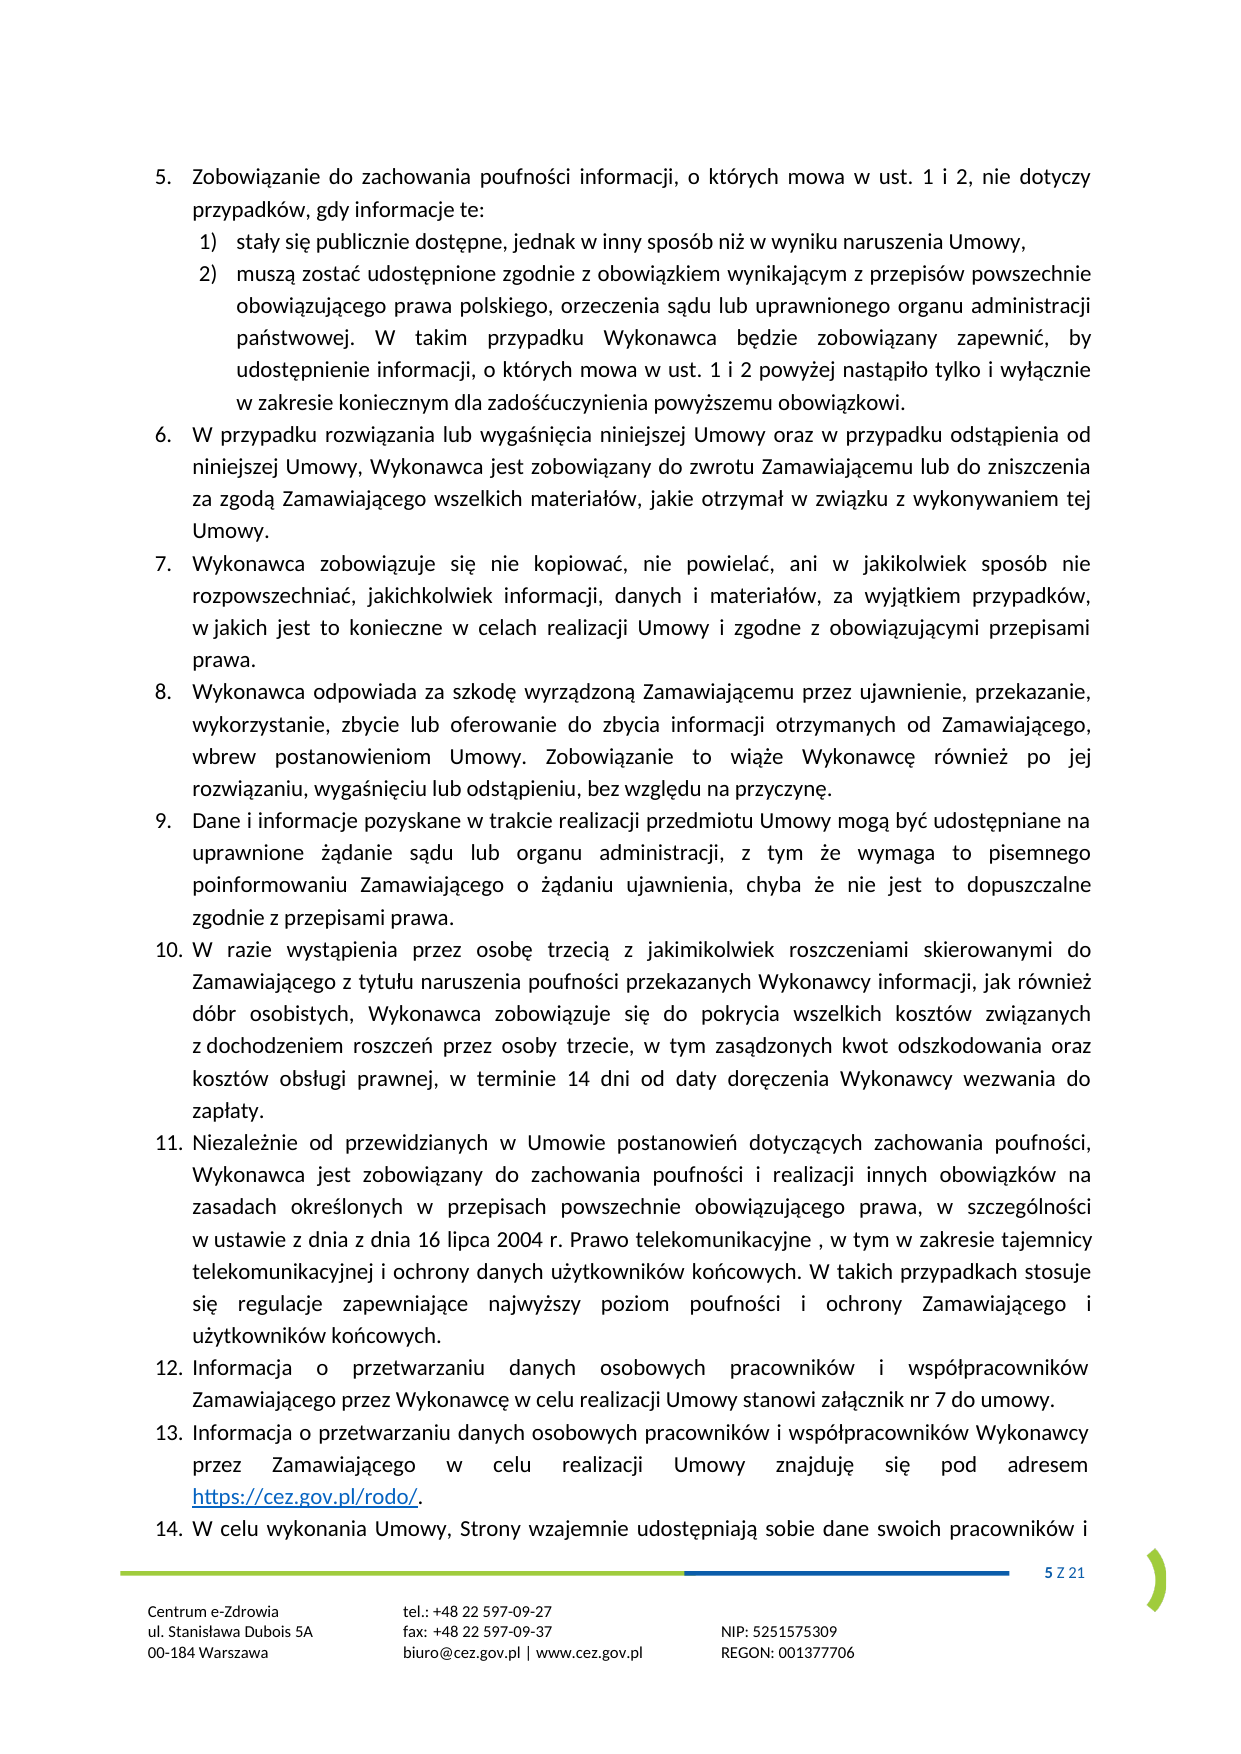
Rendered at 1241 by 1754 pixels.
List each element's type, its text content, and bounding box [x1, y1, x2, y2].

list Zobowiązanie do zachowania poufności informacji, o których mowa w ust. 1 i 2, nie dotyczy przypadków, gdy informacje te: [154, 162, 1093, 223]
list Wykonawca zobowiązuje się nie kopiować, nie powielać, ani w jakikolwiek sposób nie rozpowszechniać, jakichkolwiek informacji, danych i materiałów, za wyjątkiem przypadków, w jakich jest to konieczne w celach realizacji Umowy i zgodne z obowiązującymi przepisami prawa. [154, 549, 1093, 673]
picture [1146, 1548, 1167, 1612]
list Wykonawca odpowiada za szkodę wyrządzoną Zamawiającemu przez ujawnienie, przekazanie, wykorzystanie, zbycie lub oferowanie do zbycia informacji otrzymanych od Zamawiającego, wbrew postanowieniom Umowy. Zobowiązanie to wiąże Wykonawcę również po jej rozwiązaniu, wygaśnięciu lub odstąpieniu, bez względu na przyczynę. [154, 677, 1093, 802]
list Informacja o przetwarzaniu danych osobowych pracowników i współpracowników Zamawiającego przez Wykonawcę w celu realizacji Umowy stanowi załącznik nr 7 do umowy. [154, 1353, 1090, 1414]
list muszą zostać udostępnione zgodnie z obowiązkiem wynikającym z przepisów powszechnie obowiązującego prawa polskiego, orzeczenia sądu lub uprawnionego organu administracji państwowej. W takim przypadku Wykonawca będzie zobowiązany zapewnić, by udostępnienie informacji, o których mowa w ust. 1 i 2 powyżej nastąpiło tylko i wyłącznie w zakresie koniecznym dla zadośćuczynienia powyższemu obowiązkowi. [199, 259, 1093, 416]
list stały się publicznie dostępne, jednak w inny sposób niż w wyniku naruszenia Umowy, [199, 227, 1093, 255]
list Informacja o przetwarzaniu danych osobowych pracowników i współpracowników Wykonawcy przez Zamawiającego w celu realizacji Umowy znajduję się pod adresem https://cez.gov.pl/rodo/. [154, 1418, 1090, 1510]
list W przypadku rozwiązania lub wygaśnięcia niniejszej Umowy oraz w przypadku odstąpienia od niniejszej Umowy, Wykonawca jest zobowiązany do zwrotu Zamawiającemu lub do zniszczenia za zgodą Zamawiającego wszelkich materiałów, jakie otrzymał w związku z wykonywaniem tej Umowy. [154, 420, 1093, 544]
list W razie wystąpienia przez osobę trzecią z jakimikolwiek roszczeniami skierowanymi do Zamawiającego z tytułu naruszenia poufności przekazanych Wykonawcy informacji, jak również dóbr osobistych, Wykonawca zobowiązuje się do pokrycia wszelkich kosztów związanych z dochodzeniem roszczeń przez osoby trzecie, w tym zasądzonych kwot odszkodowania oraz kosztów obsługi prawnej, w terminie 14 dni od daty doręczenia Wykonawcy wezwania do zapłaty. [154, 935, 1093, 1124]
list Dane i informacje pozyskane w trakcie realizacji przedmiotu Umowy mogą być udostępniane na uprawnione żądanie sądu lub organu administracji, z tym że wymaga to pisemnego poinformowaniu Zamawiającego o żądaniu ujawnienia, chyba że nie jest to dopuszczalne zgodnie z przepisami prawa. [154, 806, 1093, 931]
list Niezależnie od przewidzianych w Umowie postanowień dotyczących zachowania poufności, Wykonawca jest zobowiązany do zachowania poufności i realizacji innych obowiązków na zasadach określonych w przepisach powszechnie obowiązującego prawa, w szczególności w ustawie z dnia z dnia 16 lipca 2004 r. Prawo telekomunikacyjne , w tym w zakresie tajemnicy telekomunikacyjnej i ochrony danych użytkowników końcowych. W takich przypadkach stosuje się regulacje zapewniające najwyższy poziom poufności i ochrony Zamawiającego i użytkowników końcowych. [154, 1128, 1093, 1349]
